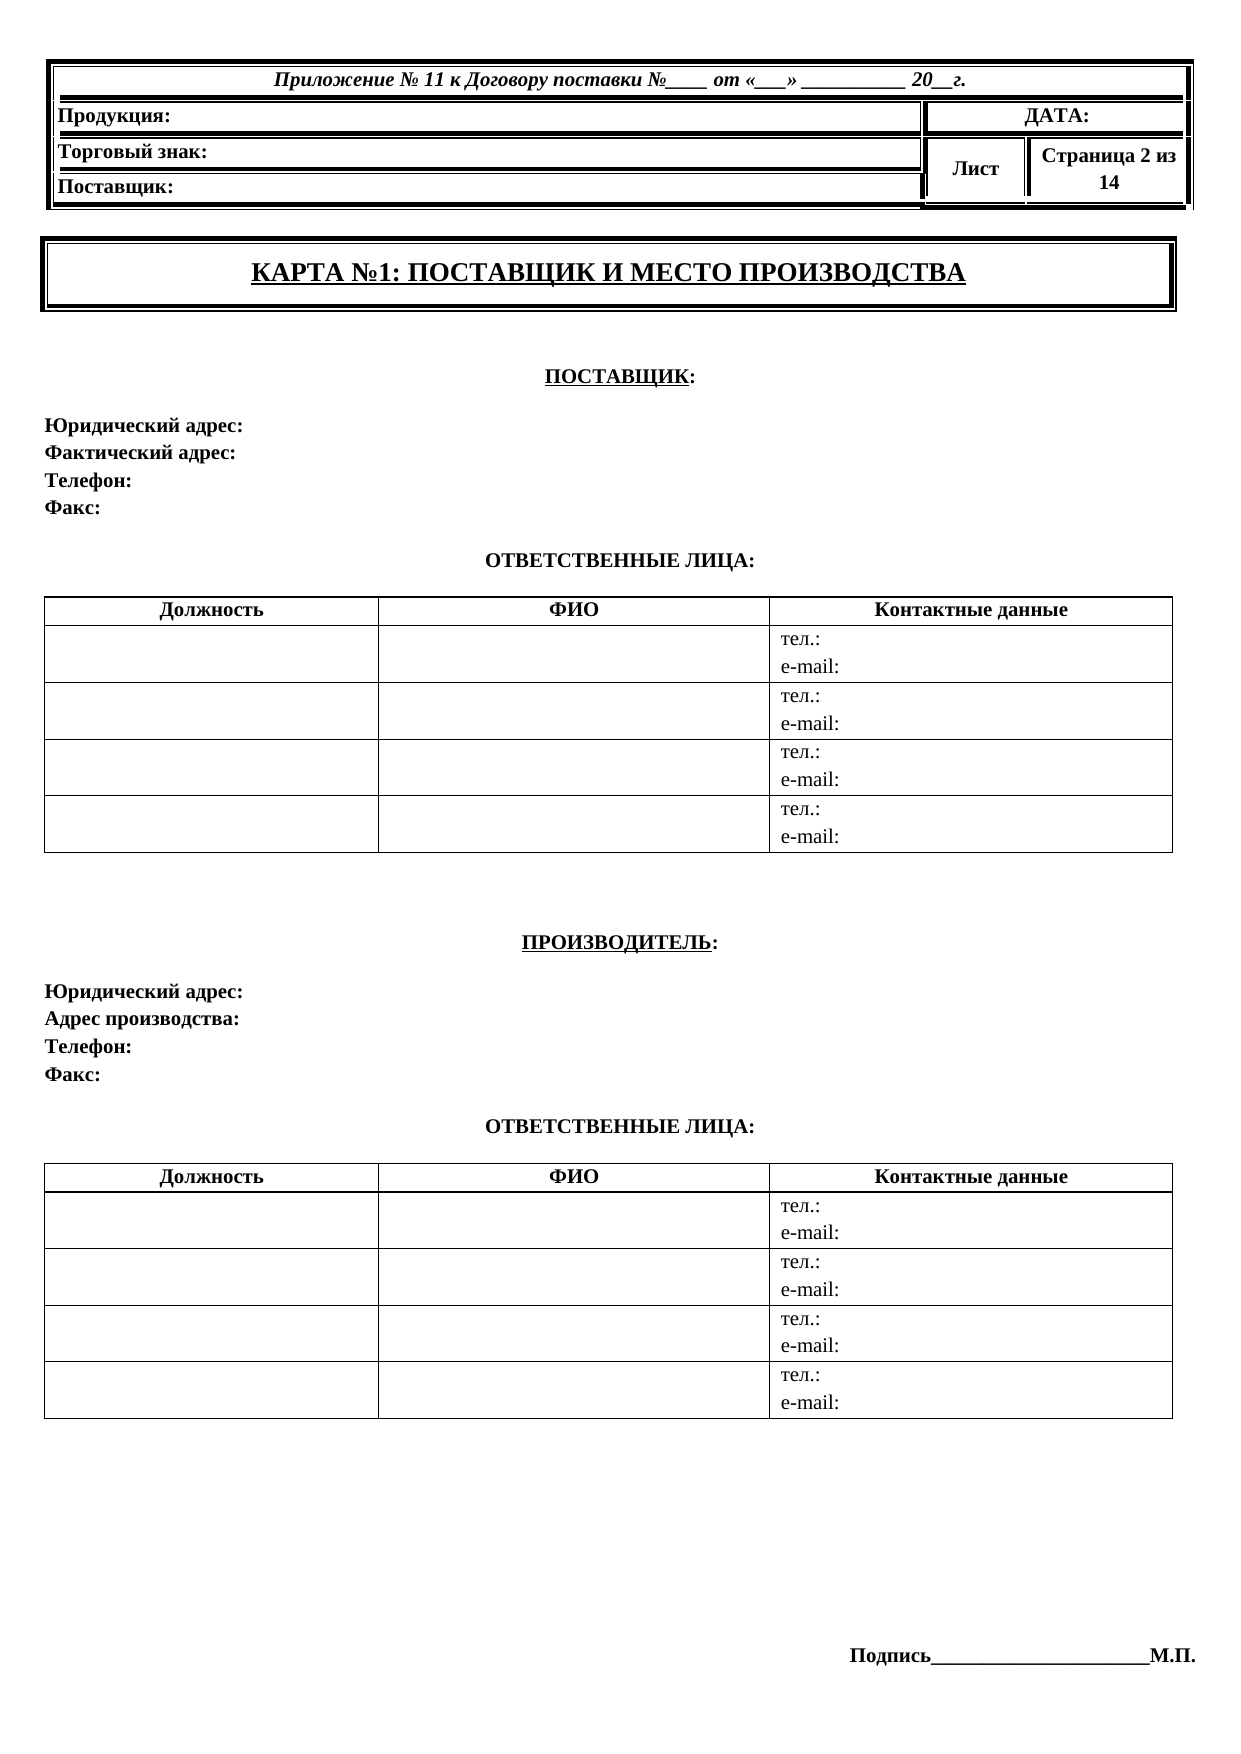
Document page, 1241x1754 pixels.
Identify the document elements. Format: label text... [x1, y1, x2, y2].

text Юридический адрес: [44, 412, 1196, 437]
text Факс: [44, 1061, 1196, 1086]
table_header Должность [45, 1164, 378, 1191]
text Адрес производства: [44, 1006, 1196, 1030]
table_cell [45, 740, 378, 795]
table_cell [379, 1193, 769, 1248]
table_cell [379, 1362, 769, 1418]
text ОТВЕТСТВЕННЫЕ ЛИЦА: [44, 1114, 1196, 1138]
table_cell тел.: e-mail: [770, 626, 1172, 682]
table_header Контактные данные [770, 598, 1172, 625]
table_cell [45, 1306, 378, 1361]
text ОТВЕТСТВЕННЫЕ ЛИЦА: [44, 548, 1196, 572]
table_header КАРТА №1: ПОСТАВЩИК И МЕСТО ПРОИЗВОДСТВА [48, 244, 1169, 304]
table_cell [45, 1249, 378, 1304]
table_cell тел.: e-mail: [770, 740, 1172, 795]
text Факс: [44, 495, 1196, 519]
table_cell тел.: e-mail: [770, 683, 1172, 738]
table_cell [45, 1193, 378, 1248]
table_header Контактные данные [770, 1164, 1172, 1191]
table_cell тел.: e-mail: [770, 1249, 1172, 1304]
table_cell [379, 1249, 769, 1304]
table_cell [379, 796, 769, 852]
table_cell [379, 683, 769, 738]
table_cell тел.: e-mail: [770, 1306, 1172, 1361]
table_cell [379, 740, 769, 795]
table_cell [45, 683, 378, 738]
table_cell тел.: e-mail: [770, 796, 1172, 852]
table_header ФИО [379, 598, 769, 625]
text Юридический адрес: [44, 979, 1196, 1003]
text ПРОИЗВОДИТЕЛЬ: [44, 930, 1196, 954]
text Телефон: [44, 468, 1196, 492]
table_cell тел.: e-mail: [770, 1362, 1172, 1418]
table_cell [379, 626, 769, 682]
table_header ФИО [379, 1164, 769, 1191]
table_cell [45, 796, 378, 852]
table_cell [45, 626, 378, 682]
text Телефон: [44, 1034, 1196, 1058]
text Фактический адрес: [44, 440, 1196, 464]
table_cell [379, 1306, 769, 1361]
table_cell тел.: e-mail: [770, 1193, 1172, 1248]
table_header Должность [45, 598, 378, 625]
table_cell [45, 1362, 378, 1418]
text ПОСТАВЩИК: [44, 364, 1196, 388]
